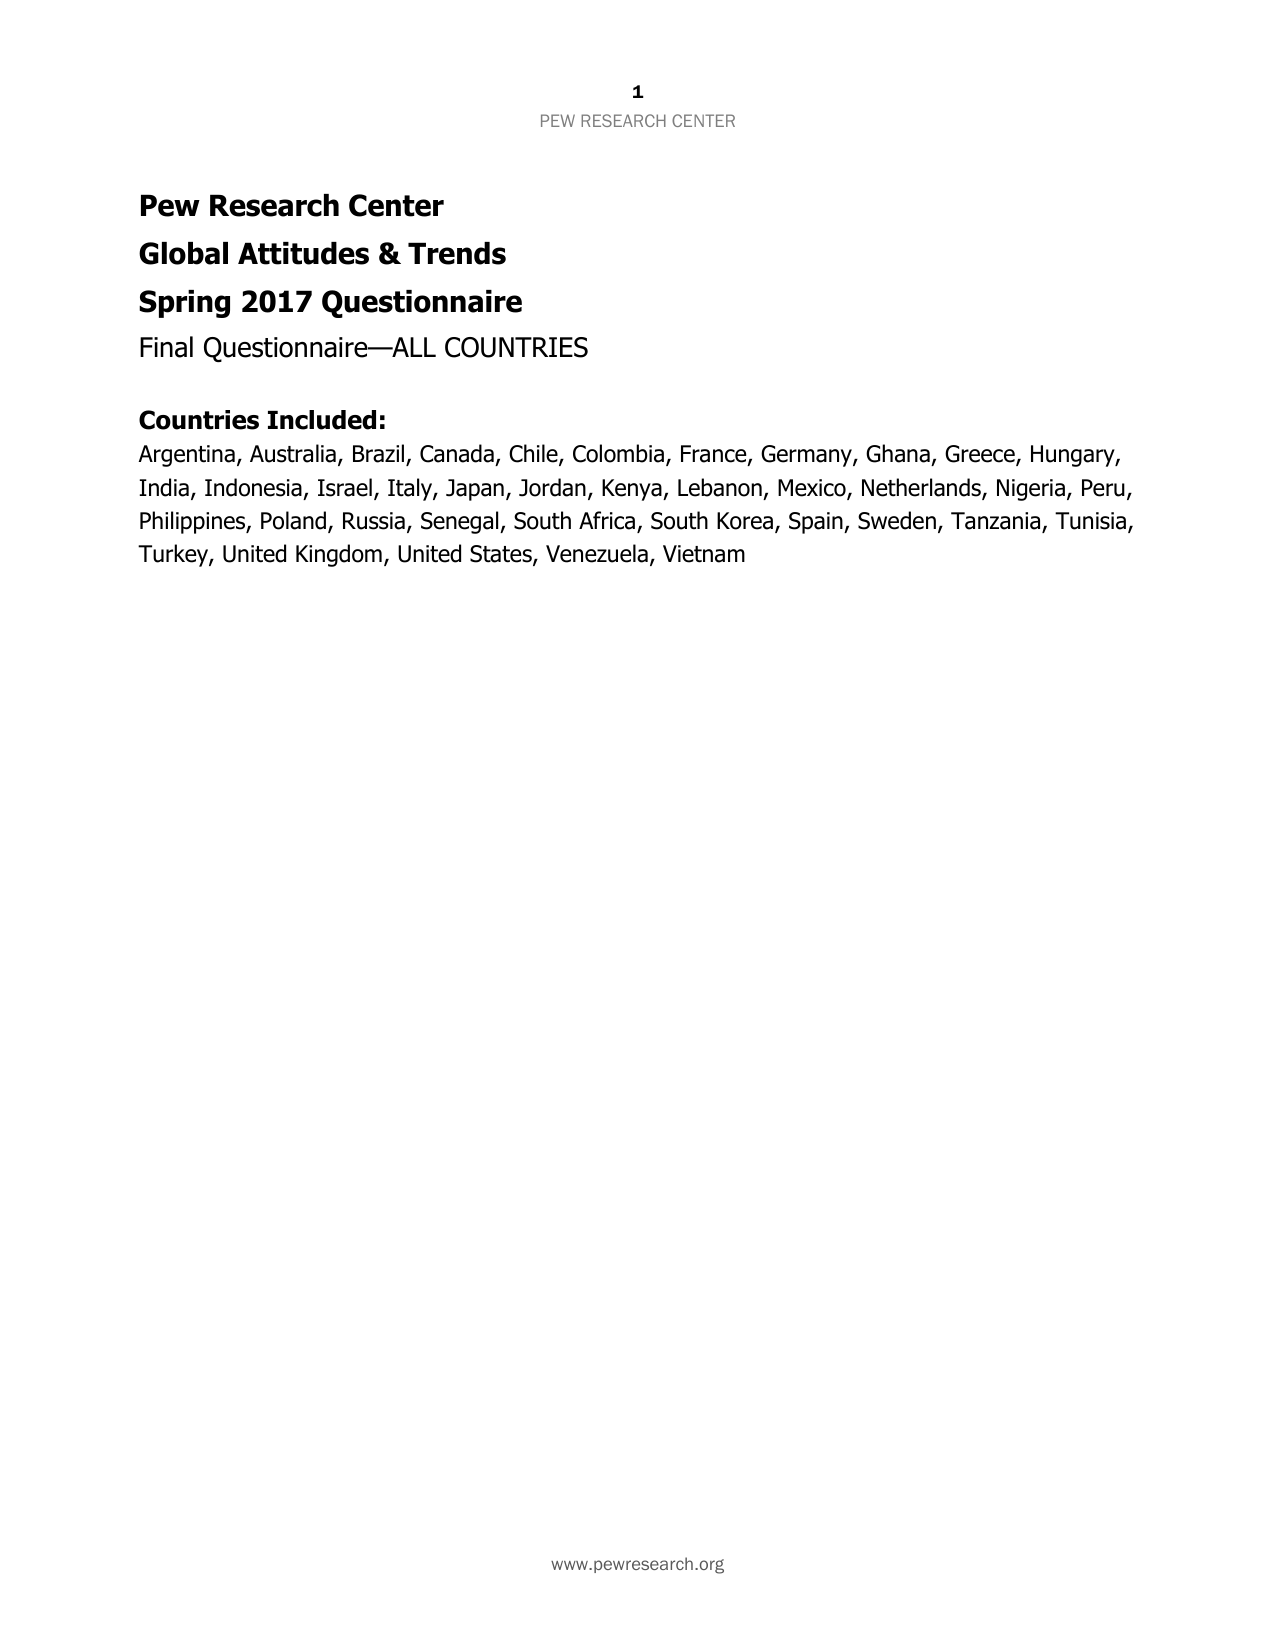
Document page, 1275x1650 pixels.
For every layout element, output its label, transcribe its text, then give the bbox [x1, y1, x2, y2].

text Spring 2017 Questionnaire [139, 283, 836, 318]
text Pew Research Center [139, 187, 836, 223]
text Countries Included: [139, 403, 1136, 436]
text Global Attitudes & Trends [139, 235, 836, 270]
text Final Questionnaire—ALL COUNTRIES [139, 331, 836, 363]
text Argentina, Australia, Brazil, Canada, Chile, Colombia, France, Germany, Ghana, Greece, Hungary, India, Indonesia, Israel, Italy, Japan, Jordan, Kenya, Lebanon, Mexico, Netherlands, Nigeria, Peru, Philippines, Poland, Russia, Senegal, South Africa, South Korea, Spain, Sweden, Tanzania, Tunisia, Turkey, United Kingdom, United States, Venezuela, Vietnam [139, 436, 1136, 569]
